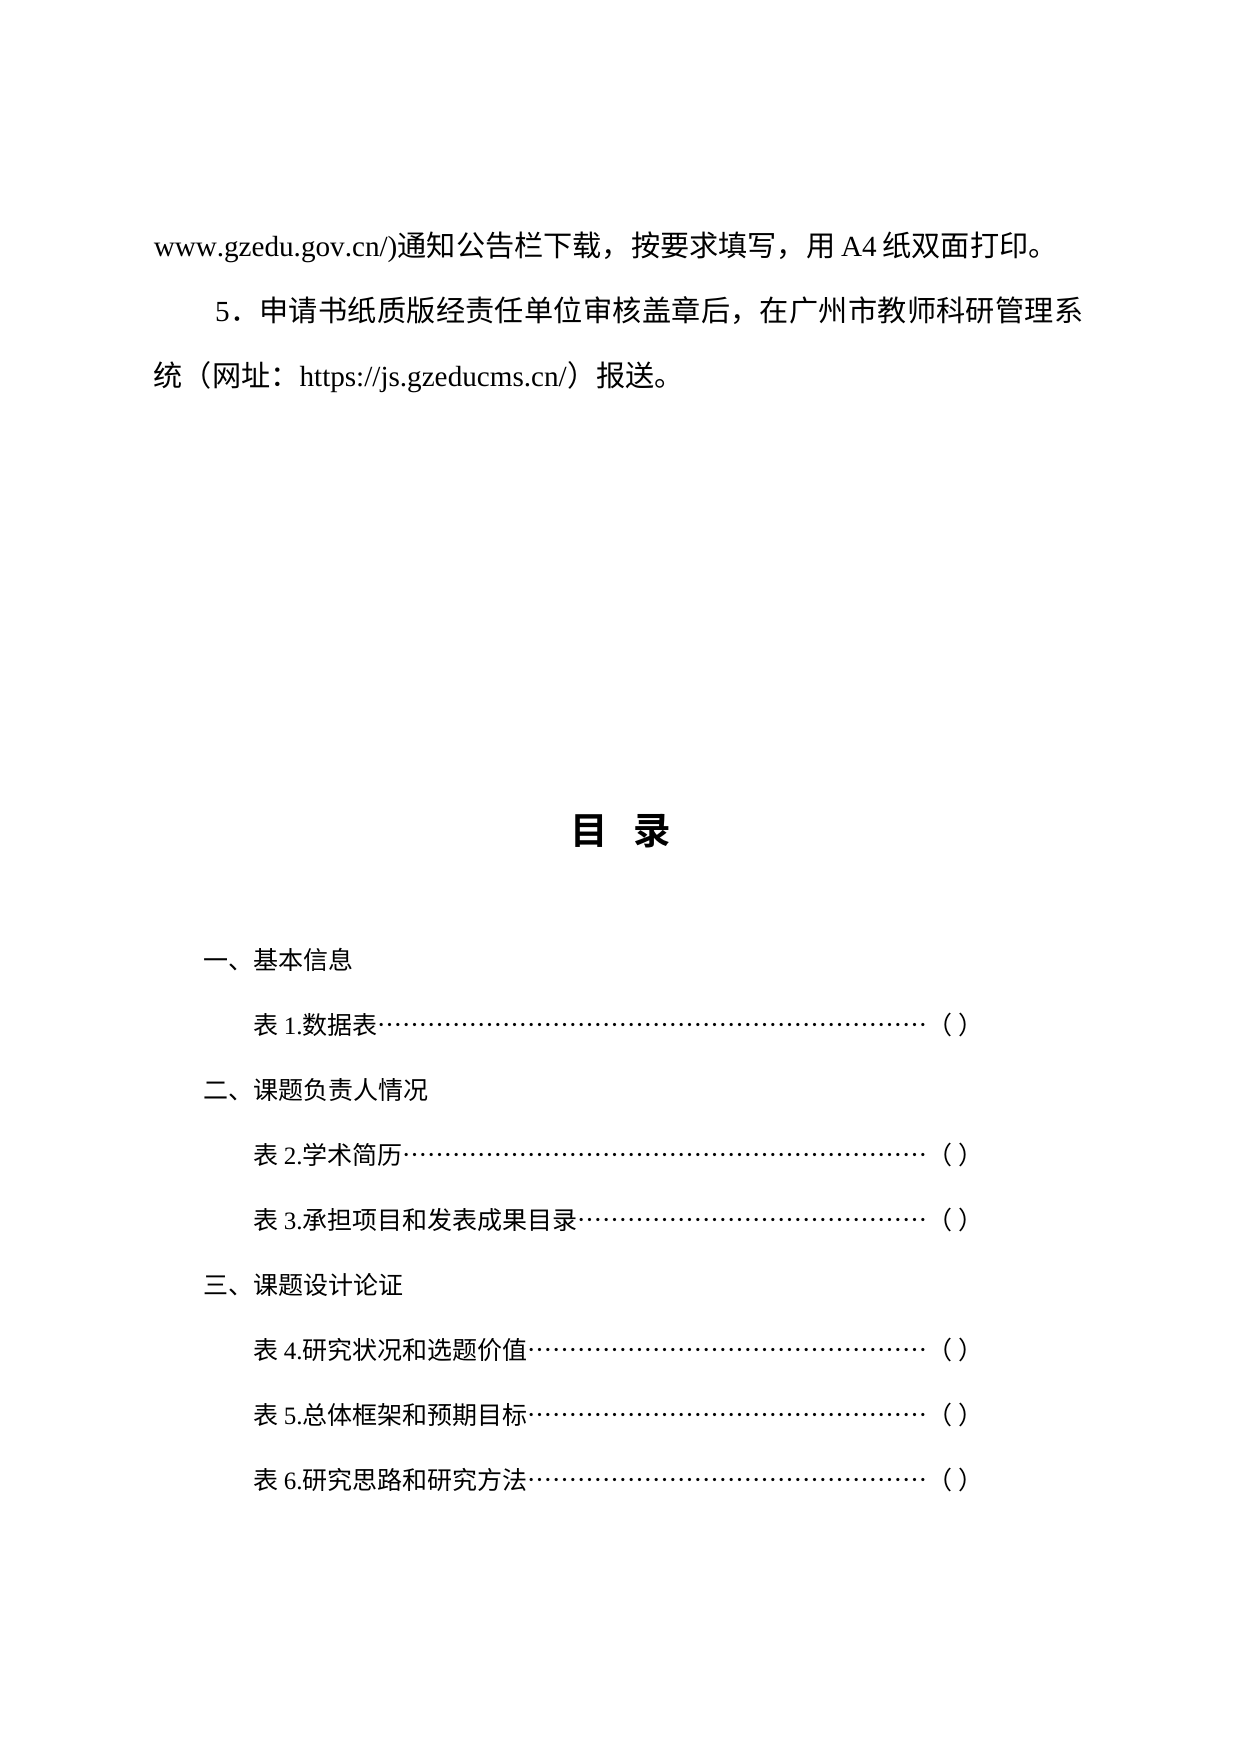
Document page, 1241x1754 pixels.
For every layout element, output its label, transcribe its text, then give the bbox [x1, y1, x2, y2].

text 表5.总体框架和预期目标…………………………………………（ ） [153, 1381, 1087, 1446]
text 表1.数据表…………………………………………………………（ ） [153, 991, 1087, 1056]
text 二、课题负责人情况 [153, 1056, 1087, 1121]
text 一、基本信息 [153, 926, 1087, 991]
text 5．申请书纸质版经责任单位审核盖章后，在广州市教师科研管理系统（网址：https://js.gzeducms.cn/）报送。 [153, 276, 1087, 406]
text 三、课题设计论证 [153, 1251, 1087, 1316]
text 表3.承担项目和发表成果目录……………………………………（ ） [153, 1186, 1087, 1251]
text 表4.研究状况和选题价值…………………………………………（ ） [153, 1316, 1087, 1381]
text 表2.学术简历………………………………………………………（ ） [153, 1121, 1087, 1186]
text 表6.研究思路和研究方法…………………………………………（ ） [153, 1446, 1087, 1511]
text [153, 211, 1087, 276]
text 目 录 [153, 796, 1087, 861]
